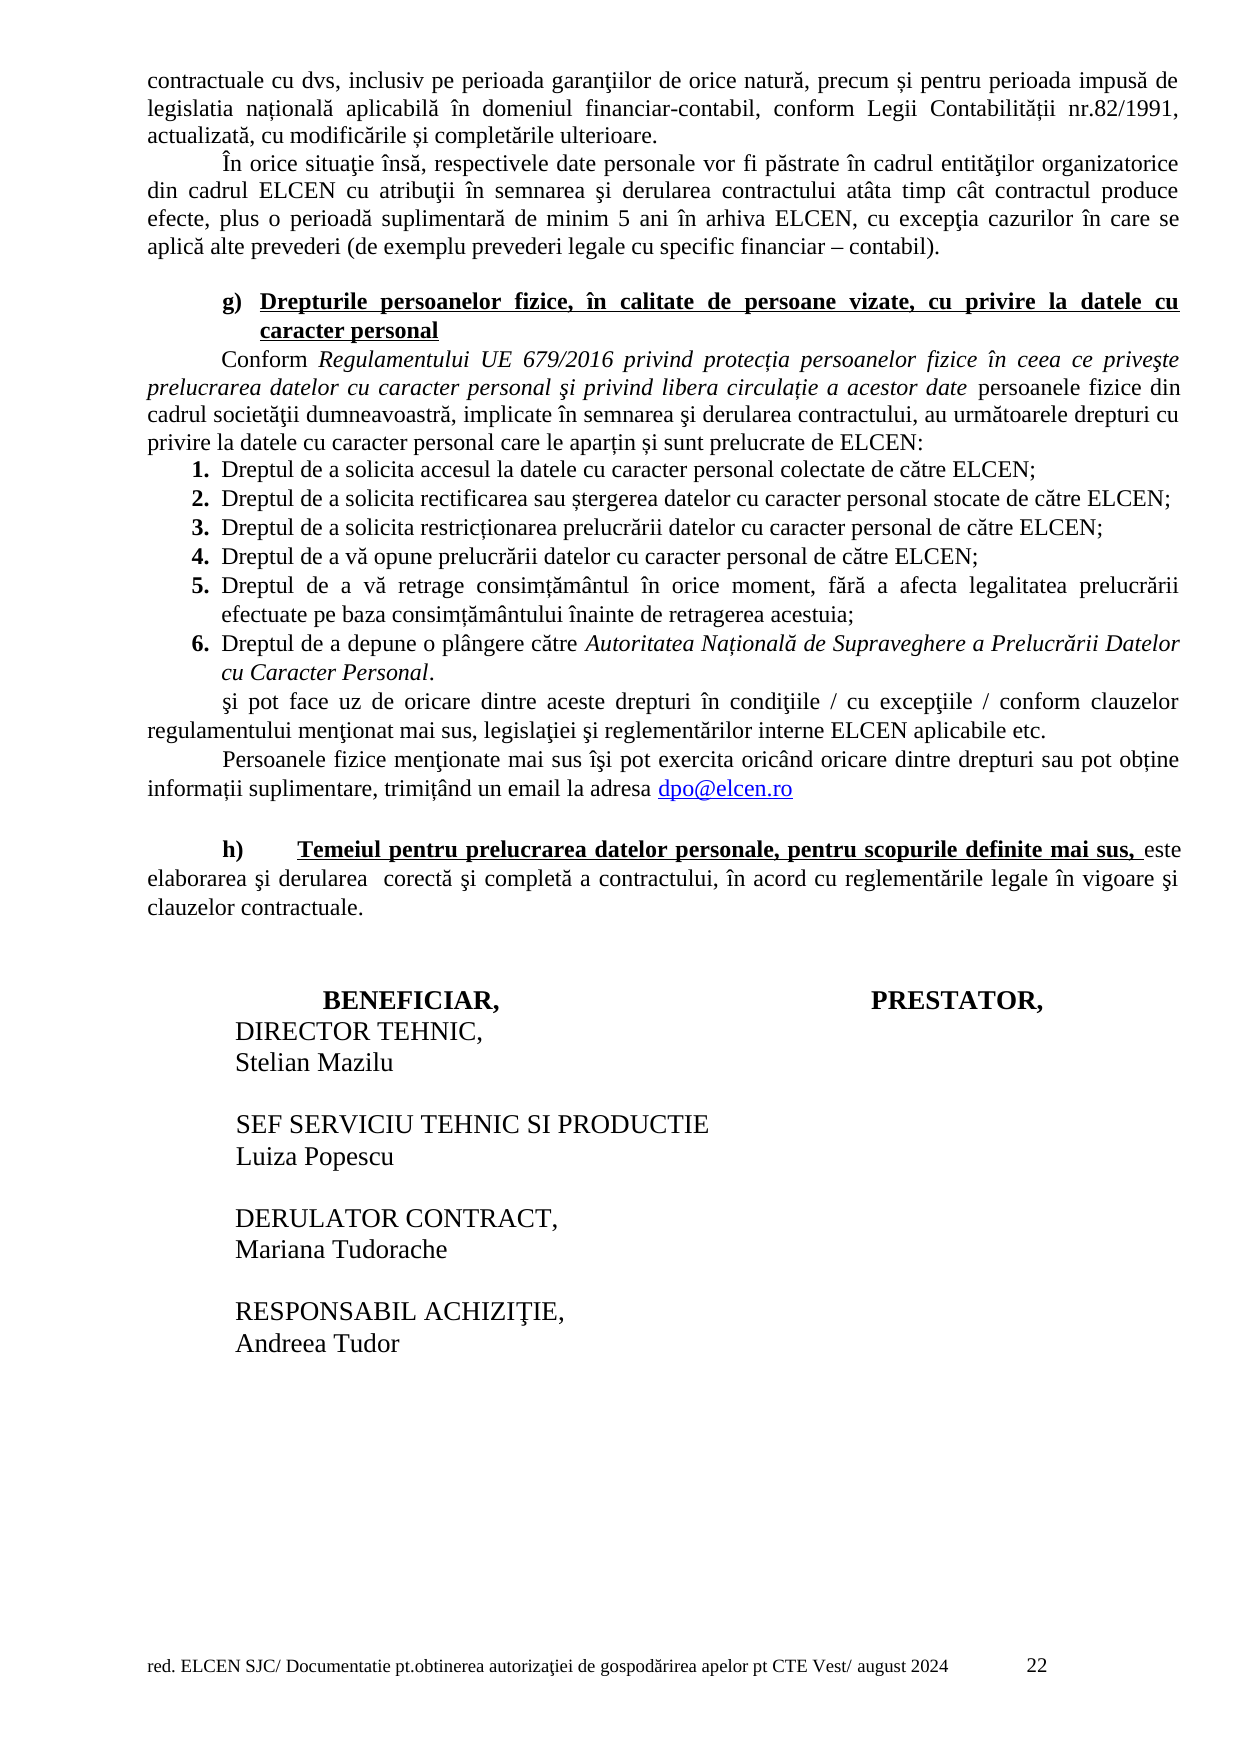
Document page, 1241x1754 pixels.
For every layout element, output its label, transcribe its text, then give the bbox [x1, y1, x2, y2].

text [147, 66, 1181, 149]
text BENEFICIAR, PRESTATOR, [147, 984, 1181, 1015]
text SEF SERVICIU TEHNIC SI PRODUCTIE [147, 1109, 1181, 1140]
text DIRECTOR TEHNIC, [147, 1015, 1181, 1046]
list şi pot face uz de oricare dintre aceste drepturi în condiţiile / cu excepţiile / conform clauzelor regulamentului menţionat mai sus, legislaţiei şi reglementărilor interne ELCEN aplicabile etc. [147, 687, 1181, 743]
text DERULATOR CONTRACT, [147, 1202, 1181, 1233]
list Dreptul de a vă opune prelucrării datelor cu caracter personal de către ELCEN; [191, 542, 1181, 570]
text Mariana Tudorache [147, 1233, 1181, 1264]
text Conform Regulamentului UE 679/2016 privind protecția persoanelor fizice în ceea ce priveşte prelucrarea datelor cu caracter personal şi privind libera circulație a acestor date persoanele fizice din cadrul societăţii dumneavoastră, implicate în semnarea şi derularea contractului, au următoarele drepturi cu privire la datele cu caracter personal care le aparțin și sunt prelucrate de ELCEN: [147, 345, 1181, 455]
list Dreptul de a vă retrage consimțământul în orice moment, fără a afecta legalitatea prelucrării efectuate pe baza consimțământului înainte de retragerea acestuia; [191, 571, 1181, 628]
list Dreptul de a solicita rectificarea sau ștergerea datelor cu caracter personal stocate de către ELCEN; [191, 484, 1181, 512]
text Andreea Tudor [147, 1327, 1181, 1358]
list Drepturile persoanelor fizice, în calitate de persoane vizate, cu privire la datele cu caracter personal [222, 287, 1181, 343]
text Persoanele fizice menţionate mai sus îşi pot exercita oricând oricare dintre drepturi sau pot obține informații suplimentare, trimițând un email la adresa dpo@elcen.ro [147, 745, 1181, 802]
text Luiza Popescu [147, 1140, 1181, 1171]
text RESPONSABIL ACHIZIŢIE, [147, 1296, 1181, 1327]
list Temeiul pentru prelucrarea datelor personale, pentru scopurile definite mai sus, este elaborarea şi derularea corectă şi completă a contractului, în acord cu reglementările legale în vigoare şi clauzelor contractuale. [147, 835, 1181, 920]
list Dreptul de a solicita restricționarea prelucrării datelor cu caracter personal de către ELCEN; [191, 513, 1181, 541]
list Dreptul de a depune o plângere către Autoritatea Națională de Supraveghere a Prelucrării Datelor cu Caracter Personal. [191, 629, 1181, 686]
text Stelian Mazilu [147, 1046, 1181, 1077]
text În orice situaţie însă, respectivele date personale vor fi păstrate în cadrul entităţilor organizatorice din cadrul ELCEN cu atribuţii în semnarea şi derularea contractului atâta timp cât contractul produce efecte, plus o perioadă suplimentară de minim 5 ani în arhiva ELCEN, cu excepţia cazurilor în care se aplică alte prevederi (de exemplu prevederi legale cu specific financiar – contabil). [147, 149, 1181, 259]
list Dreptul de a solicita accesul la datele cu caracter personal colectate de către ELCEN; [191, 455, 1181, 483]
